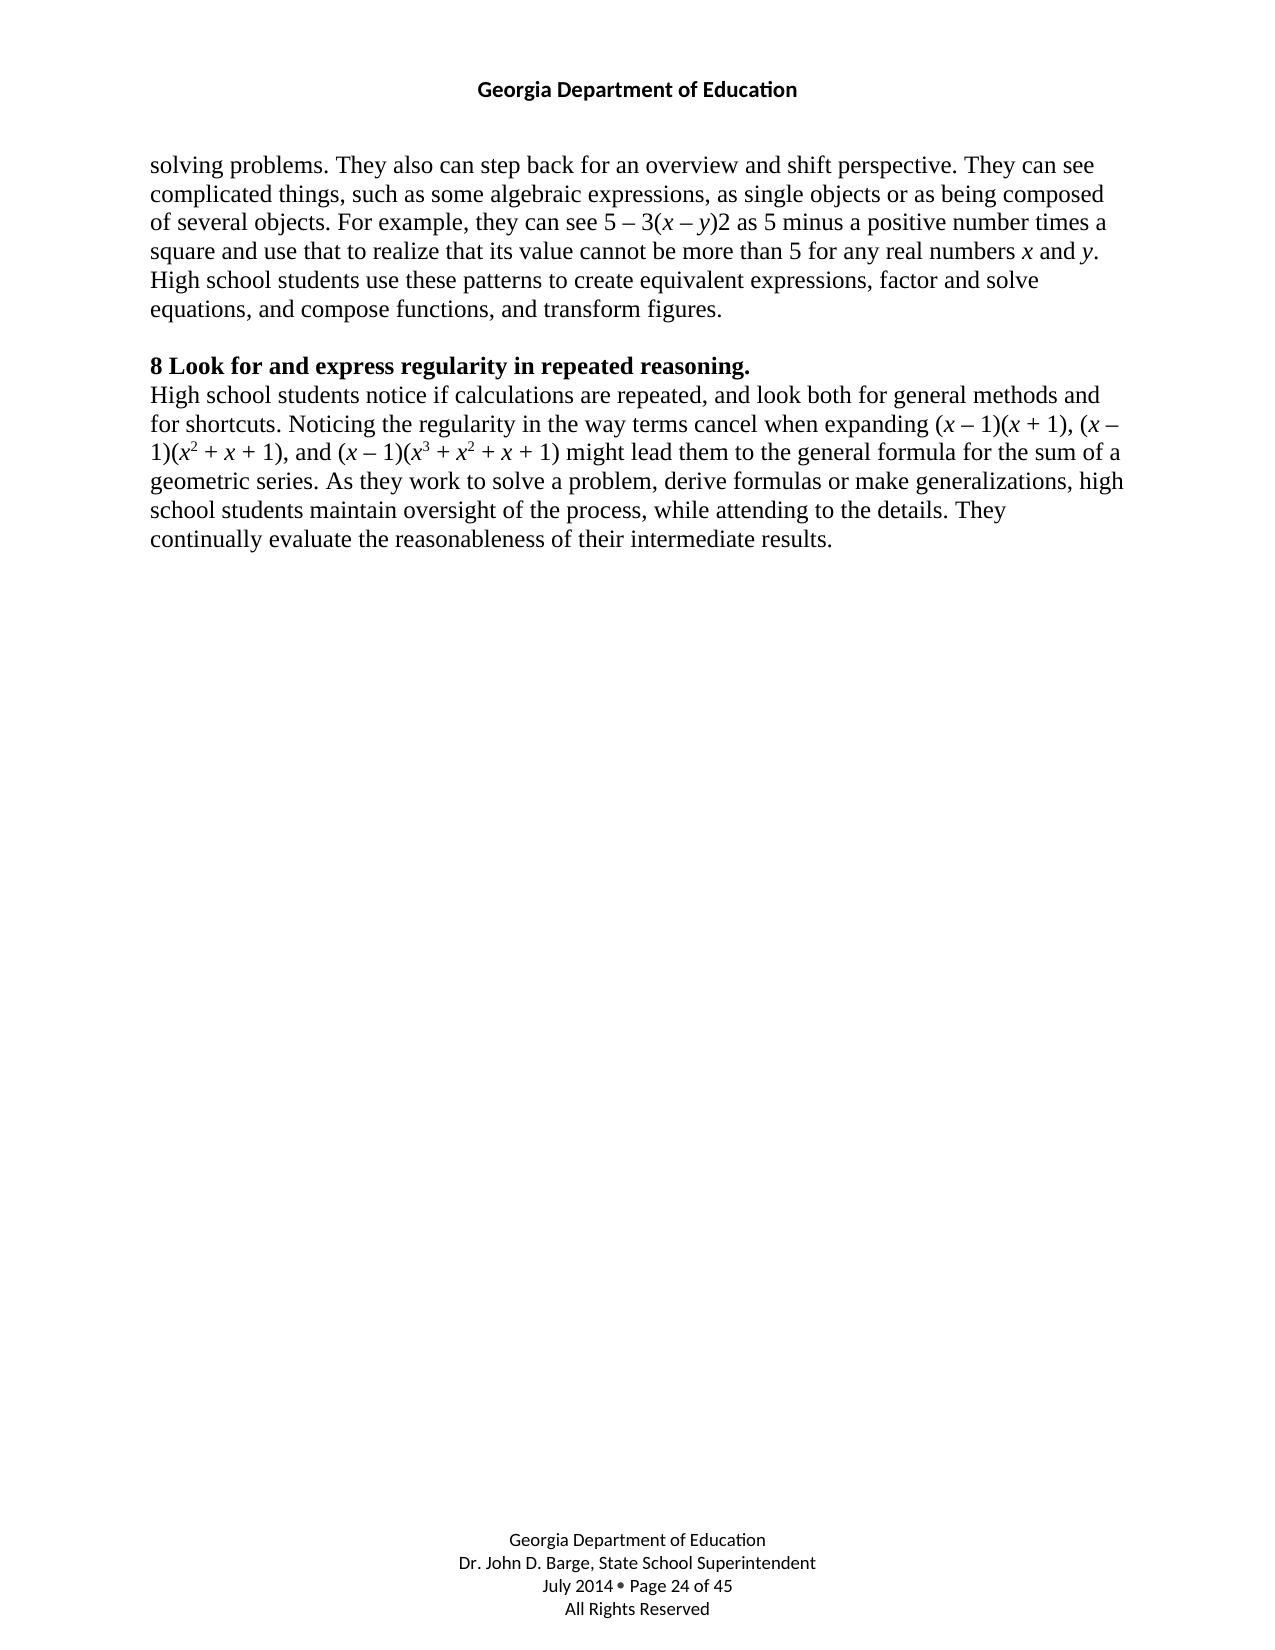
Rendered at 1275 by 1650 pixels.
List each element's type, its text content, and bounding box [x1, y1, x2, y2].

text 8 Look for and express regularity in repeated reasoning. [150, 351, 1125, 380]
text High school students notice if calculations are repeated, and look both for general methods and for shortcuts. Noticing the regularity in the way terms cancel when expanding (x – 1)(x + 1), (x – 1)(x2 + x + 1), and (x – 1)(x3 + x2 + x + 1) might lead them to the general formula for the sum of a geometric series. As they work to solve a problem, derive formulas or make generalizations, high school students maintain oversight of the process, while attending to the details. They continually evaluate the reasonableness of their intermediate results. [150, 380, 1125, 552]
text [150, 150, 1125, 322]
